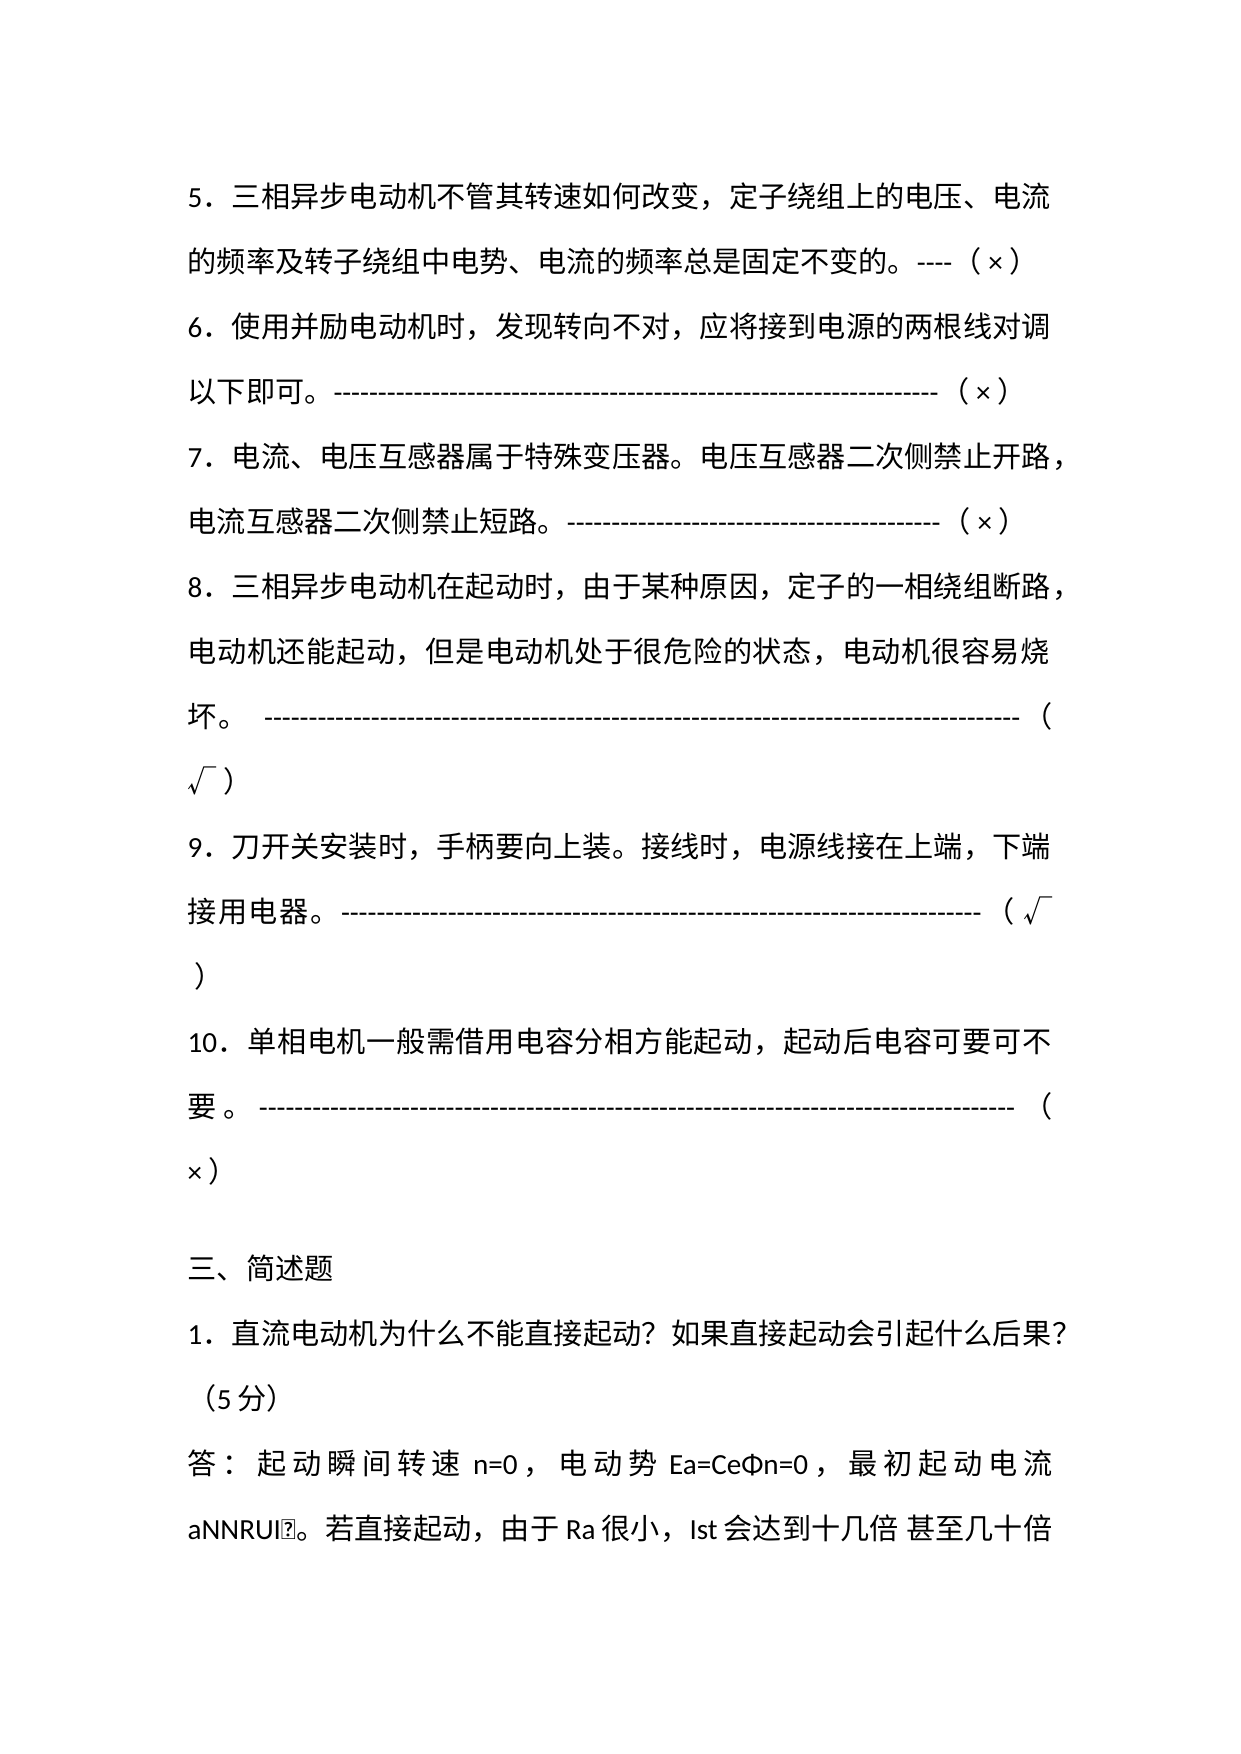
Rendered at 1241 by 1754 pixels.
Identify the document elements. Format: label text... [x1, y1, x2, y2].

text 6．使用并励电动机时，发现转向不对，应将接到电源的两根线对调以下即可。--------------------------------------------------------------------（ × ） [187, 292, 1053, 422]
text 1．直流电动机为什么不能直接起动？如果直接起动会引起什么后果？（5分） [187, 1299, 1053, 1429]
text 7．电流、电压互感器属于特殊变压器。电压互感器二次侧禁止开路，电流互感器二次侧禁止短路。------------------------------------------（ × ） [187, 422, 1053, 552]
text 9．刀开关安装时，手柄要向上装。接线时，电源线接在上端，下端接用电器。------------------------------------------------------------------------（ √ ） [187, 812, 1053, 1007]
text 8．三相异步电动机在起动时，由于某种原因，定子的一相绕组断路，电动机还能起动，但是电动机处于很危险的状态，电动机很容易烧坏。 -------------------------------------------------------------------------------------（ √ ） [187, 552, 1053, 812]
text 三、简述题 [187, 1234, 1053, 1299]
text 10．单相电机一般需借用电容分相方能起动，起动后电容可要可不要。-------------------------------------------------------------------------------------（ × ） [187, 1007, 1053, 1202]
text 5．三相异步电动机不管其转速如何改变，定子绕组上的电压、电流的频率及转子绕组中电势、电流的频率总是固定不变的。----（ × ） [187, 162, 1053, 292]
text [187, 1429, 1053, 1559]
